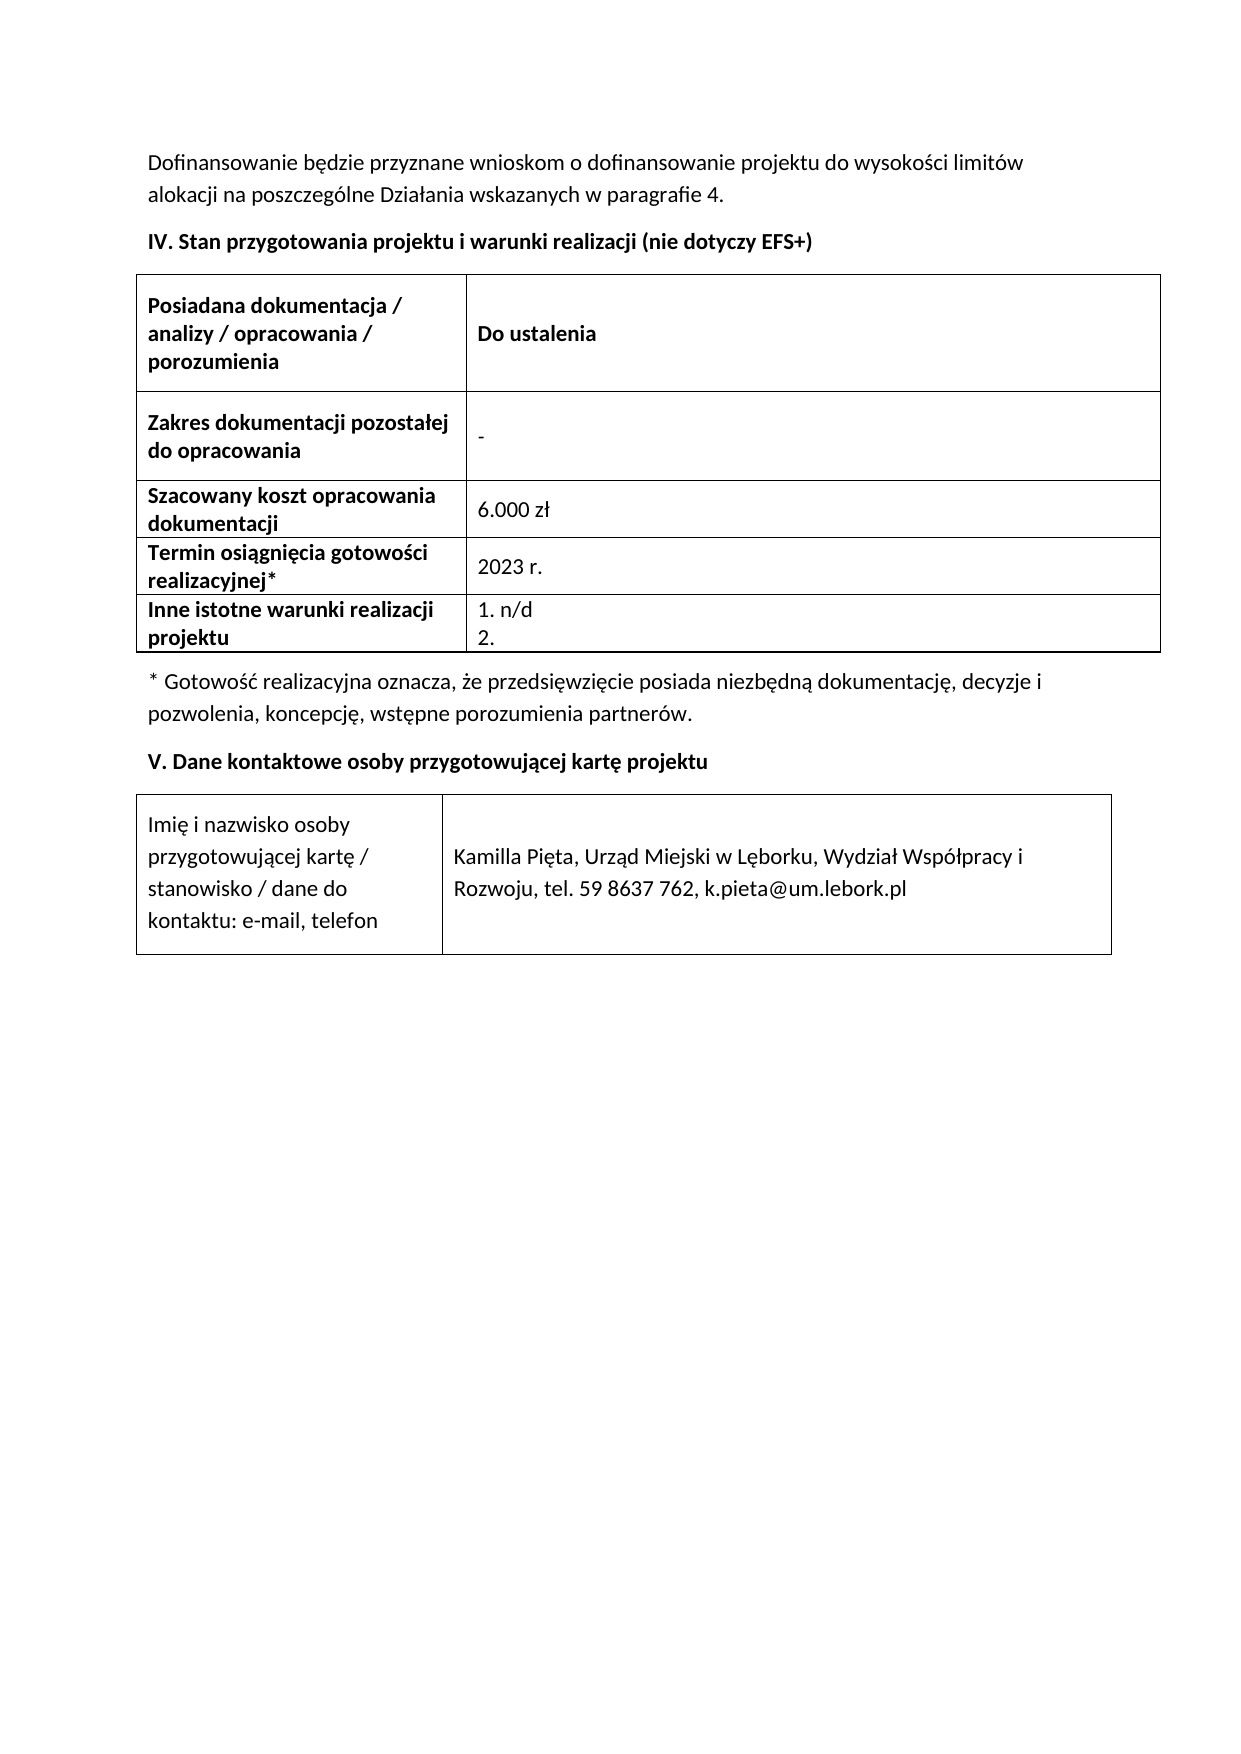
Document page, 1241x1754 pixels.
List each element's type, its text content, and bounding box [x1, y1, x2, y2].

table_cell Szacowany koszt opracowania dokumentacji [137, 481, 466, 537]
text V. Dane kontaktowe osoby przygotowującej kartę projektu [148, 747, 1093, 775]
text * Gotowość realizacyjna oznacza, że przedsięwzięcie posiada niezbędną dokumentację, decyzje i pozwolenia, koncepcję, wstępne porozumienia partnerów. [148, 667, 1093, 728]
table_header Imię i nazwisko osoby przygotowującej kartę / stanowisko / dane do kontaktu: e-mail, telefon [137, 795, 442, 953]
table_cell 1. n/d 2. [467, 595, 1160, 651]
table_header Kamilla Pięta, Urząd Miejski w Lęborku, Wydział Współpracy i Rozwoju, tel. 59 8637 762, k.pieta@um.lebork.pl [443, 795, 1111, 953]
table_cell Zakres dokumentacji pozostałej do opracowania [137, 392, 466, 480]
table_cell 2023 r. [467, 538, 1160, 594]
table_cell Inne istotne warunki realizacji projektu [137, 595, 466, 651]
table_cell - [467, 392, 1160, 480]
text IV. Stan przygotowania projektu i warunki realizacji (nie dotyczy EFS+) [148, 227, 1093, 255]
table_cell 6.000 zł [467, 481, 1160, 537]
table_header Do ustalenia [467, 275, 1160, 391]
table_header Posiadana dokumentacja / analizy / opracowania / porozumienia [137, 275, 466, 391]
text Dofinansowanie będzie przyznane wnioskom o dofinansowanie projektu do wysokości limitów alokacji na poszczególne Działania wskazanych w paragrafie 4. [148, 148, 1093, 208]
table_cell Termin osiągnięcia gotowości realizacyjnej* [137, 538, 466, 594]
